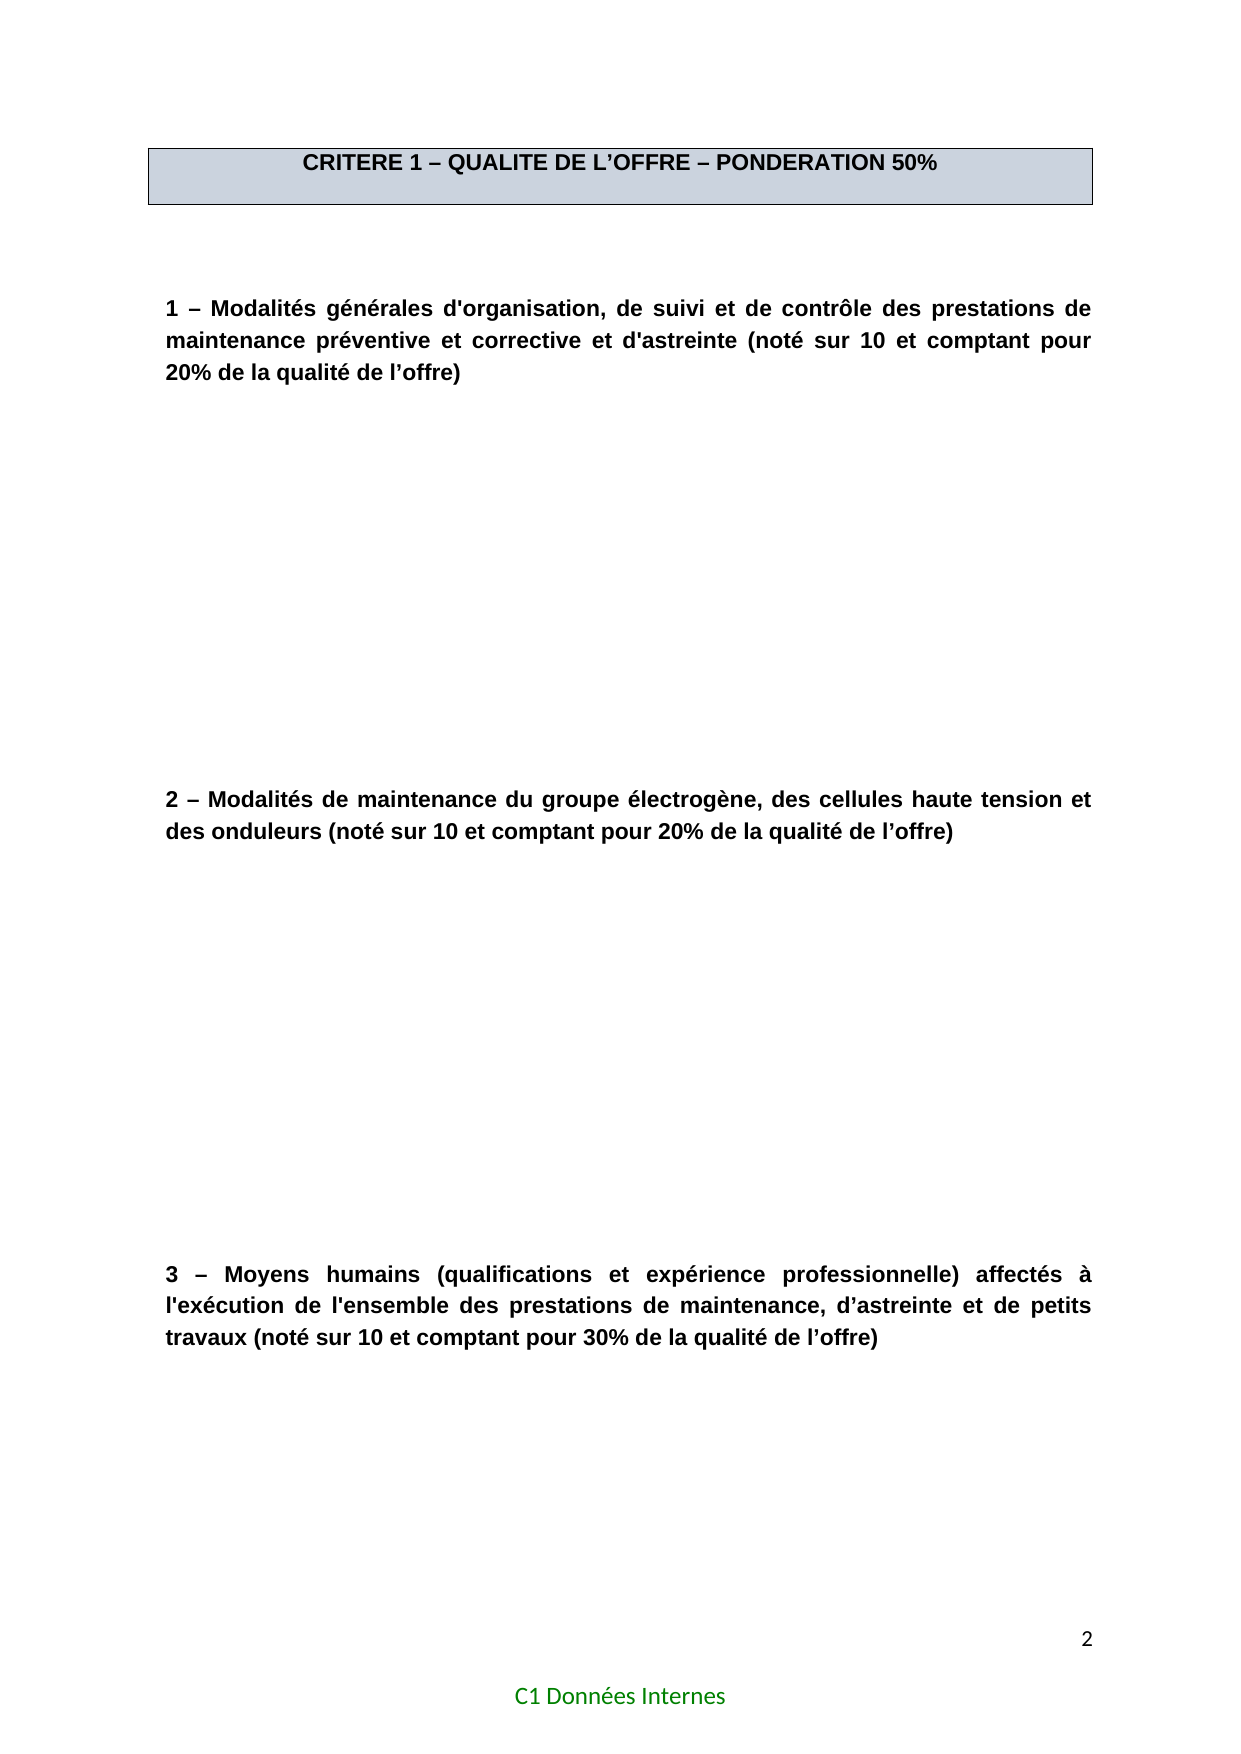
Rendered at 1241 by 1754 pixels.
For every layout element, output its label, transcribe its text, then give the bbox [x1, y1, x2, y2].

text 2 – Modalités de maintenance du groupe électrogène, des cellules haute tension et des onduleurs (noté sur 10 et comptant pour 20% de la qualité de l’offre) [165, 786, 1093, 844]
text 1 – Modalités générales d'organisation, de suivi et de contrôle des prestations de maintenance préventive et corrective et d'astreinte (noté sur 10 et comptant pour 20% de la qualité de l’offre) [165, 295, 1093, 385]
table_header CRITERE 1 – QUALITE DE L’OFFRE – PONDERATION 50% [149, 149, 1092, 204]
text 3 – Moyens humains (qualifications et expérience professionnelle) affectés à l'exécution de l'ensemble des prestations de maintenance, d’astreinte et de petits travaux (noté sur 10 et comptant pour 30% de la qualité de l’offre) [165, 1261, 1093, 1350]
